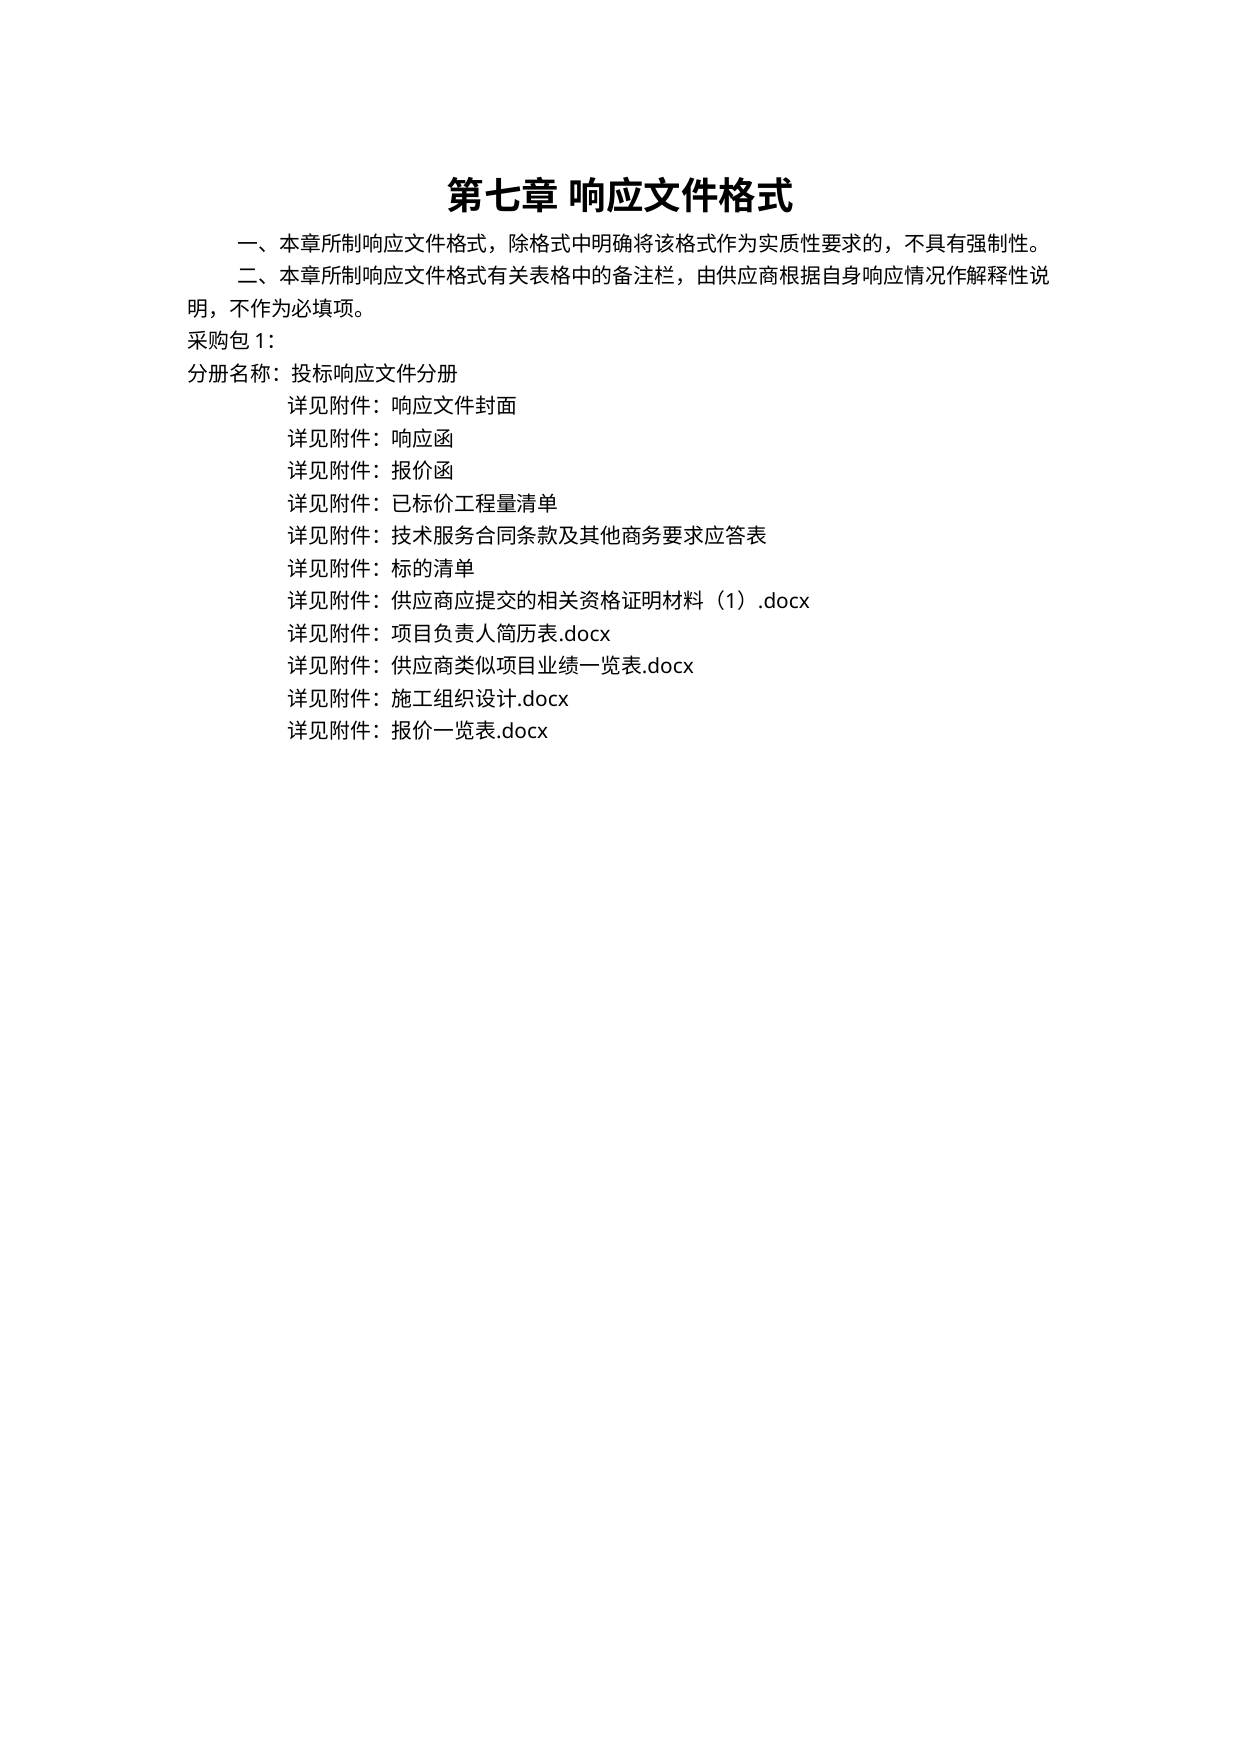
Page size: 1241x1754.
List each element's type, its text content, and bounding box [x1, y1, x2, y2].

text 详见附件：施工组织设计.docx [187, 682, 1053, 714]
text 详见附件：报价一览表.docx [187, 714, 1053, 747]
text 一、本章所制响应文件格式，除格式中明确将该格式作为实质性要求的，不具有强制性。 [187, 227, 1053, 259]
text 详见附件：技术服务合同条款及其他商务要求应答表 [187, 519, 1053, 552]
text 详见附件：供应商类似项目业绩一览表.docx [187, 649, 1053, 682]
text 详见附件：已标价工程量清单 [187, 487, 1053, 519]
text 采购包1： [187, 324, 1053, 357]
text 详见附件：响应函 [187, 422, 1053, 454]
text 详见附件：项目负责人简历表.docx [187, 617, 1053, 649]
text 分册名称：投标响应文件分册 [187, 357, 1053, 389]
text 二、本章所制响应文件格式有关表格中的备注栏，由供应商根据自身响应情况作解释性说明，不作为必填项。 [187, 259, 1053, 324]
text 第七章 响应文件格式 [187, 162, 1053, 227]
text 详见附件：响应文件封面 [187, 389, 1053, 422]
text 详见附件：标的清单 [187, 552, 1053, 584]
text 详见附件：供应商应提交的相关资格证明材料（1）.docx [187, 584, 1053, 617]
text 详见附件：报价函 [187, 454, 1053, 487]
